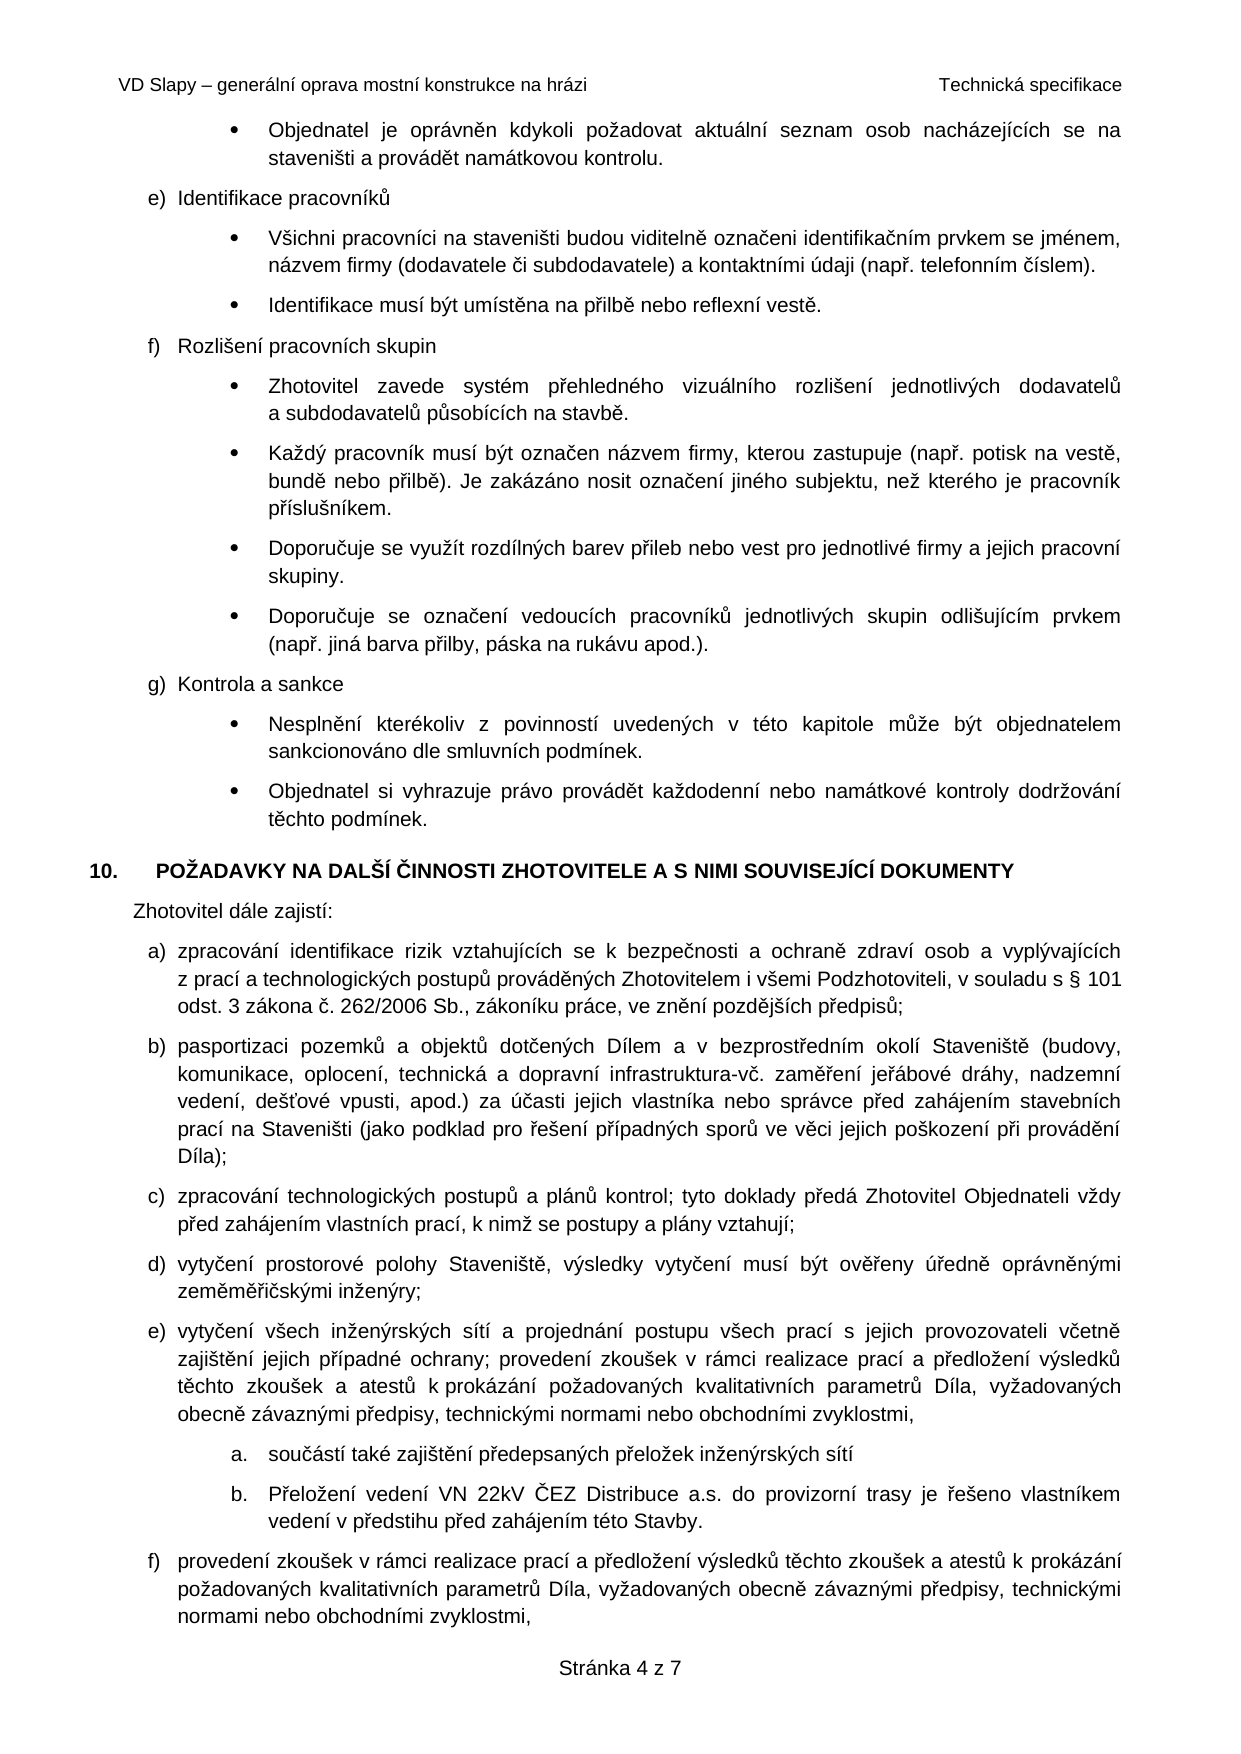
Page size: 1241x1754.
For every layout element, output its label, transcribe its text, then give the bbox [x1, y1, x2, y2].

text zpracování identifikace rizik vztahujících se k bezpečnosti a ochraně zdraví osob a vyplývajících z prací a technologických postupů prováděných Zhotovitelem i všemi Podzhotoviteli, v souladu s § 101 odst. 3 zákona č. 262/2006 Sb., zákoníku práce, ve znění pozdějších předpisů; [148, 939, 1122, 1018]
text vytyčení všech inženýrských sítí a projednání postupu všech prací s jejich provozovateli včetně zajištění jejich případné ochrany; provedení zkoušek v rámci realizace prací a předložení výsledků těchto zkoušek a atestů k prokázání požadovaných kvalitativních parametrů Díla, vyžadovaných obecně závaznými předpisy, technickými normami nebo obchodními zvyklostmi, [148, 1319, 1122, 1426]
list Všichni pracovníci na staveništi budou viditelně označeni identifikačním prvkem se jménem, názvem firmy (dodavatele či subdodavatele) a kontaktními údaji (např. telefonním číslem). [231, 226, 1122, 277]
list Každý pracovník musí být označen názvem firmy, kterou zastupuje (např. potisk na vestě, bundě nebo přilbě). Je zakázáno nosit označení jiného subjektu, než kterého je pracovník příslušníkem. [231, 441, 1122, 520]
text pasportizaci pozemků a objektů dotčených Dílem a v bezprostředním okolí Staveniště (budovy, komunikace, oplocení, technická a dopravní infrastruktura-vč. zaměření jeřábové dráhy, nadzemní vedení, dešťové vpusti, apod.) za účasti jejich vlastníka nebo správce před zahájením stavebních prací na Staveništi (jako podklad pro řešení případných sporů ve věci jejich poškození při provádění Díla); [148, 1034, 1122, 1168]
list Nesplnění kterékoliv z povinností uvedených v této kapitole může být objednatelem sankcionováno dle smluvních podmínek. [231, 711, 1122, 763]
text provedení zkoušek v rámci realizace prací a předložení výsledků těchto zkoušek a atestů k prokázání požadovaných kvalitativních parametrů Díla, vyžadovaných obecně závaznými předpisy, technickými normami nebo obchodními zvyklostmi, [148, 1549, 1122, 1628]
list součástí také zajištění předepsaných přeložek inženýrských sítí [231, 1442, 1122, 1466]
list Objednatel je oprávněn kdykoli požadovat aktuální seznam osob nacházejících se na staveništi a provádět namátkovou kontrolu. [231, 118, 1122, 170]
text Rozlišení pracovních skupin [148, 333, 1122, 357]
list Přeložení vedení VN 22kV ČEZ Distribuce a.s. do provizorní trasy je řešeno vlastníkem vedení v předstihu před zahájením této Stavby. [231, 1482, 1122, 1533]
list Identifikace musí být umístěna na přilbě nebo reflexní vestě. [231, 293, 1122, 317]
text vytyčení prostorové polohy Staveniště, výsledky vytyčení musí být ověřeny úředně oprávněnými zeměměřičskými inženýry; [148, 1252, 1122, 1303]
list Doporučuje se využít rozdílných barev přileb nebo vest pro jednotlivé firmy a jejich pracovní skupiny. [231, 536, 1122, 588]
text Kontrola a sankce [148, 671, 1122, 695]
text Identifikace pracovníků [148, 186, 1122, 210]
text POŽADAVKY NA DALŠÍ ČINNOSTI ZHOTOVITELE A S NIMI SOUVISEJÍCÍ DOKUMENTY [118, 859, 1122, 883]
list Doporučuje se označení vedoucích pracovníků jednotlivých skupin odlišujícím prvkem (např. jiná barva přilby, páska na rukávu apod.). [231, 604, 1122, 655]
text Zhotovitel dále zajistí: [133, 899, 1122, 923]
text zpracování technologických postupů a plánů kontrol; tyto doklady předá Zhotovitel Objednateli vždy před zahájením vlastních prací, k nimž se postupy a plány vztahují; [148, 1184, 1122, 1236]
list Objednatel si vyhrazuje právo provádět každodenní nebo namátkové kontroly dodržování těchto podmínek. [231, 779, 1122, 831]
list Zhotovitel zavede systém přehledného vizuálního rozlišení jednotlivých dodavatelů a subdodavatelů působících na stavbě. [231, 373, 1122, 425]
